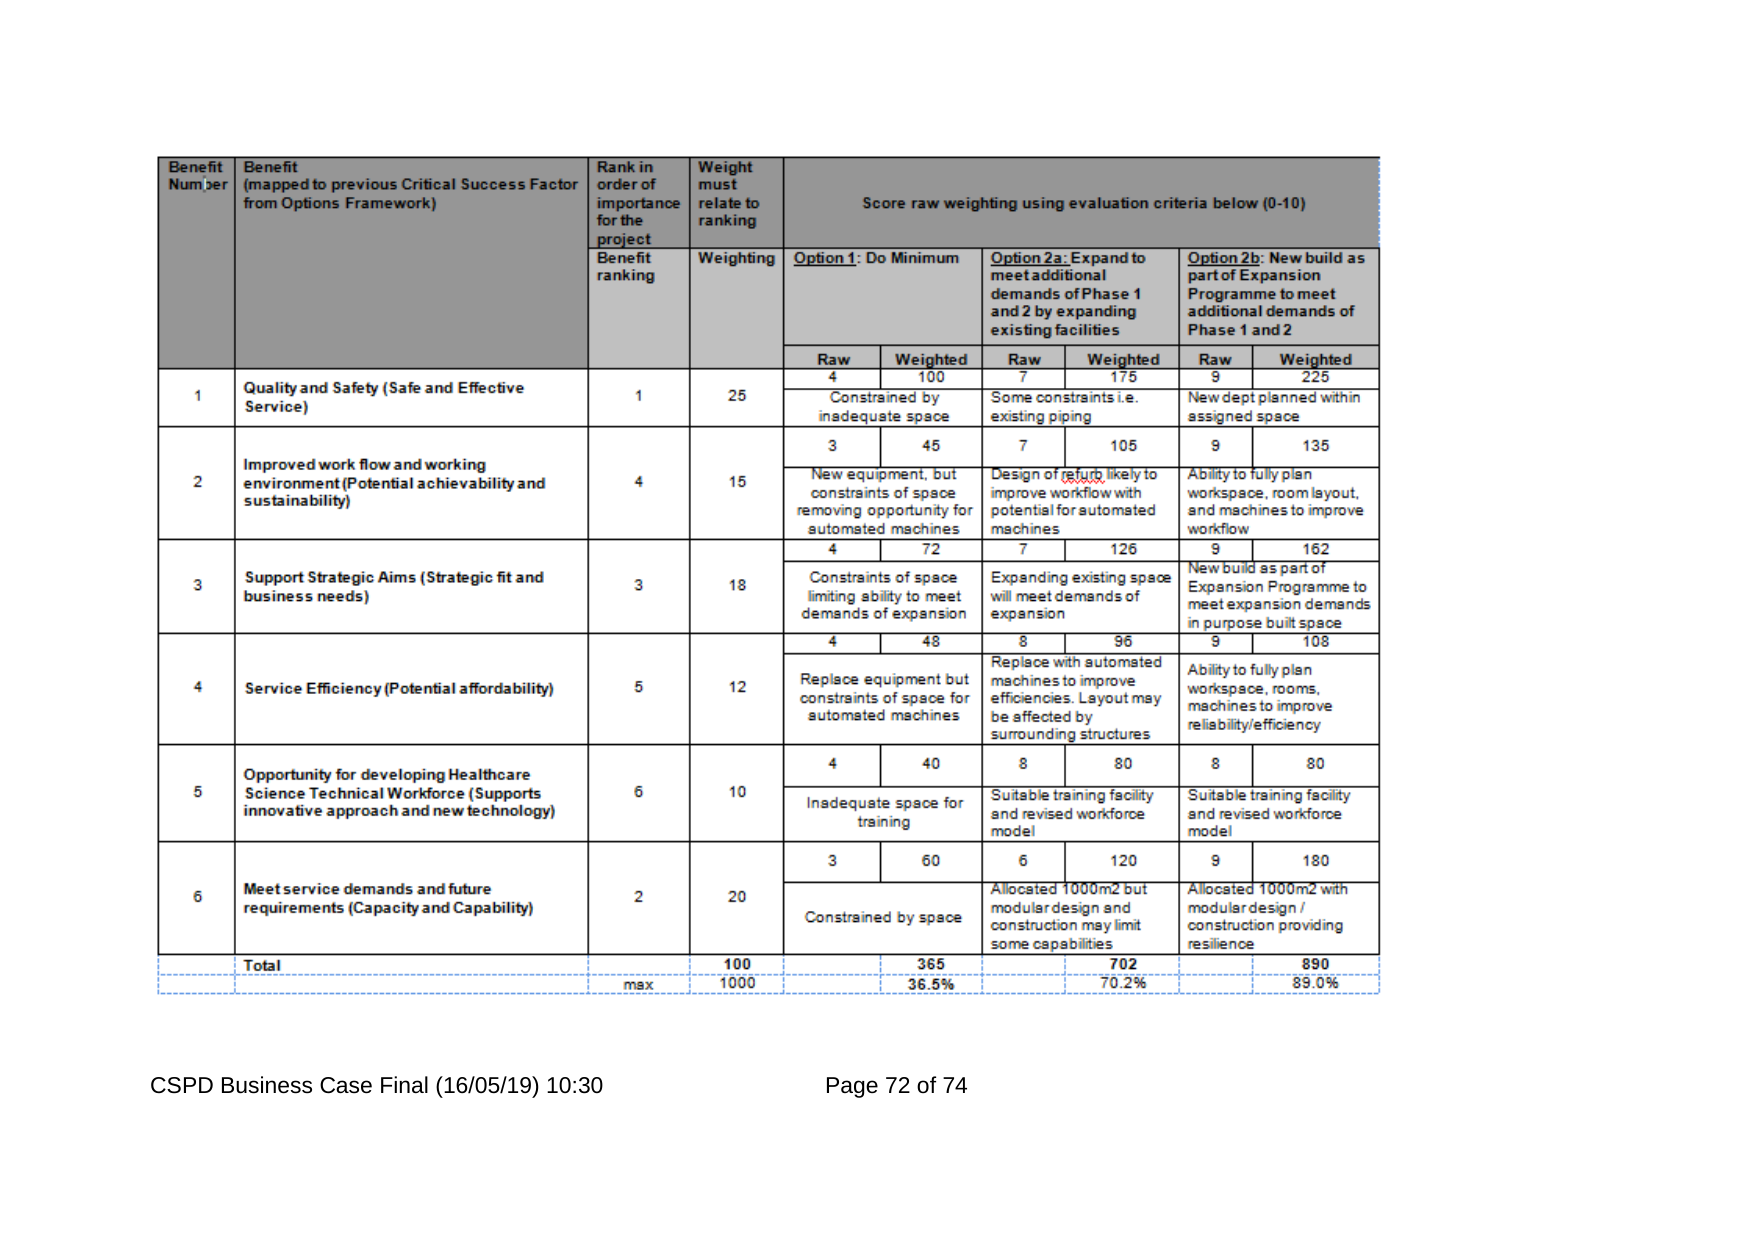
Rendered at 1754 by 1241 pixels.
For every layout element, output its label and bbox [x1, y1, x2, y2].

picture [150, 150, 1385, 1004]
